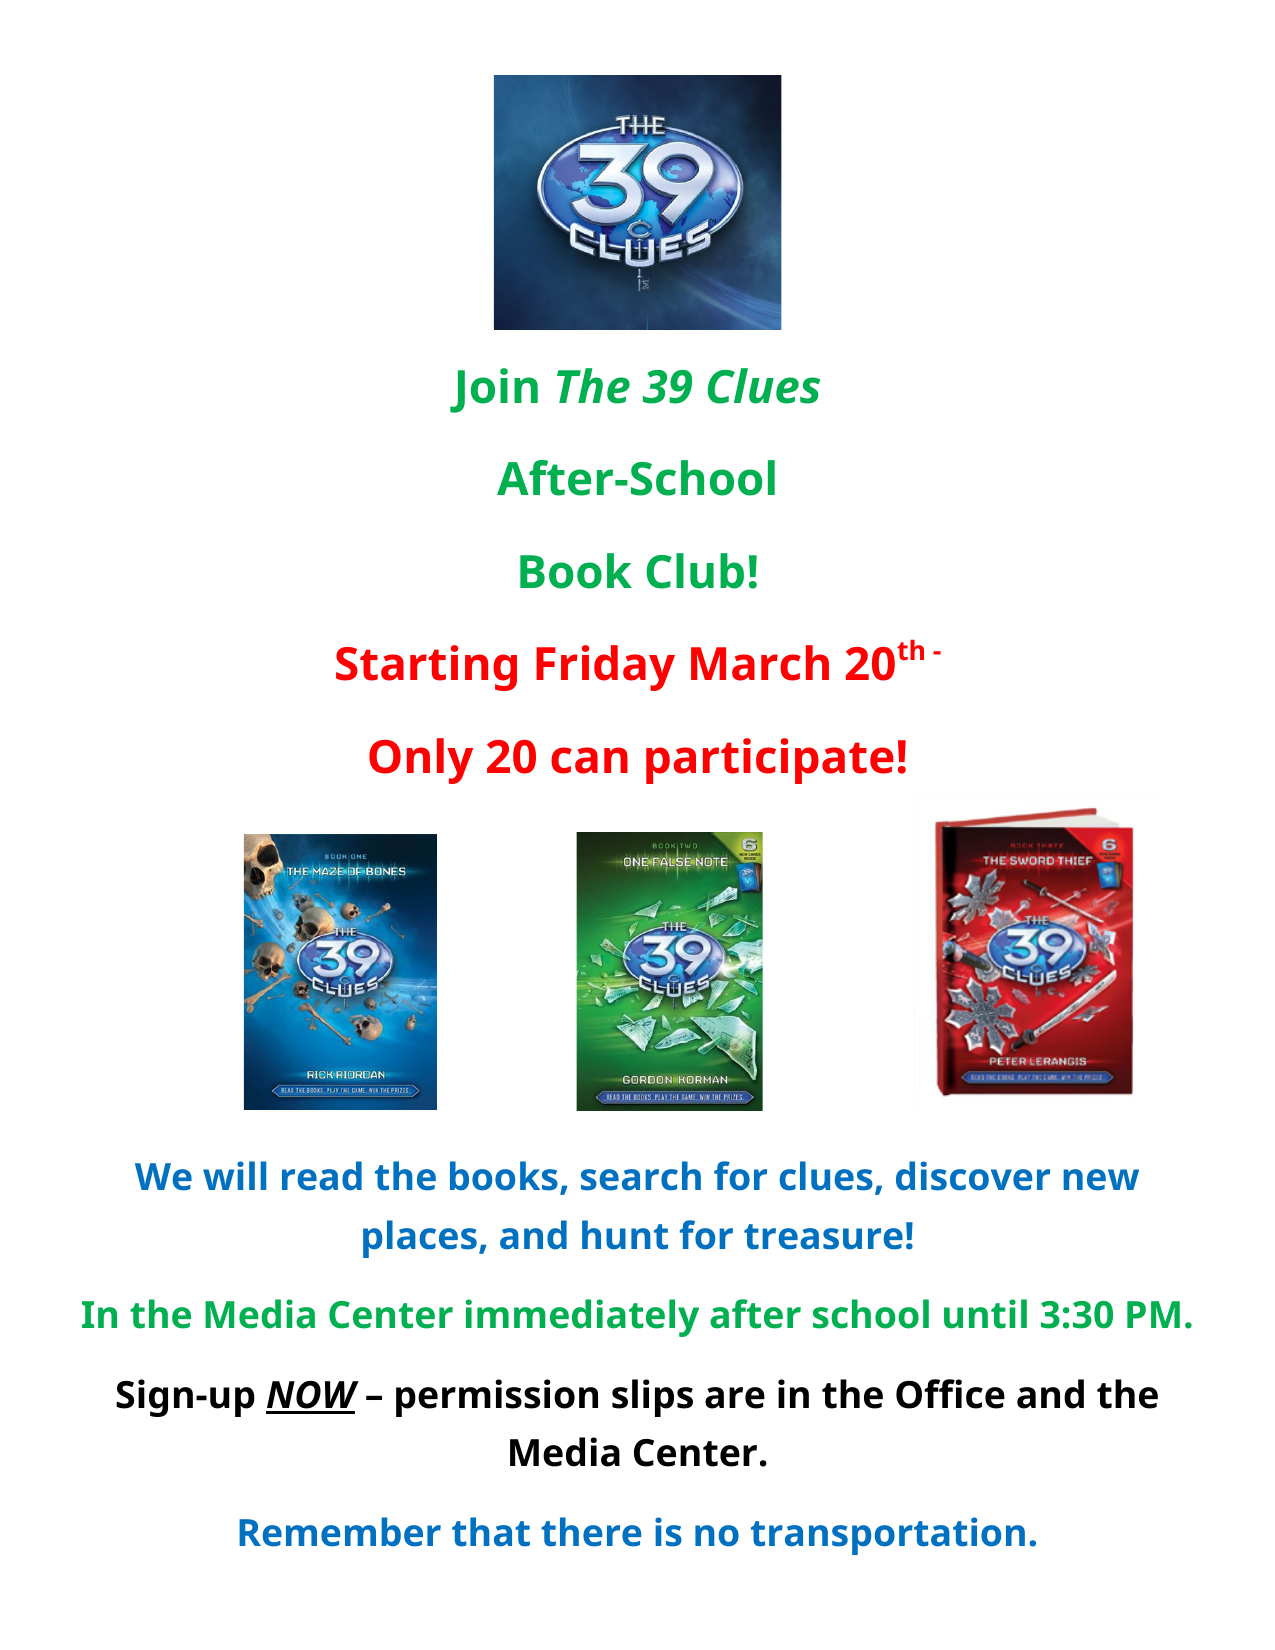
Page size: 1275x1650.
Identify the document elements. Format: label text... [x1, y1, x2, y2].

text We will read the books, search for clues, discover new places, and hunt for treasure! [75, 1151, 1200, 1260]
picture [575, 832, 763, 1108]
text In the Media Center immediately after school until 3:30 PM. [75, 1289, 1200, 1340]
text After-School [75, 447, 1200, 509]
picture [493, 75, 782, 330]
text Starting Friday March 20th - [75, 632, 1200, 694]
picture [243, 834, 437, 1110]
text Book Club! [75, 539, 1200, 602]
text Remember that there is no transportation. [75, 1506, 1200, 1557]
text Only 20 can participate! [75, 724, 1200, 787]
picture [891, 793, 1179, 1109]
text Sign-up NOW – permission slips are in the Office and the Media Center. [75, 1368, 1200, 1478]
text Join The 39 Clues [75, 354, 1200, 417]
